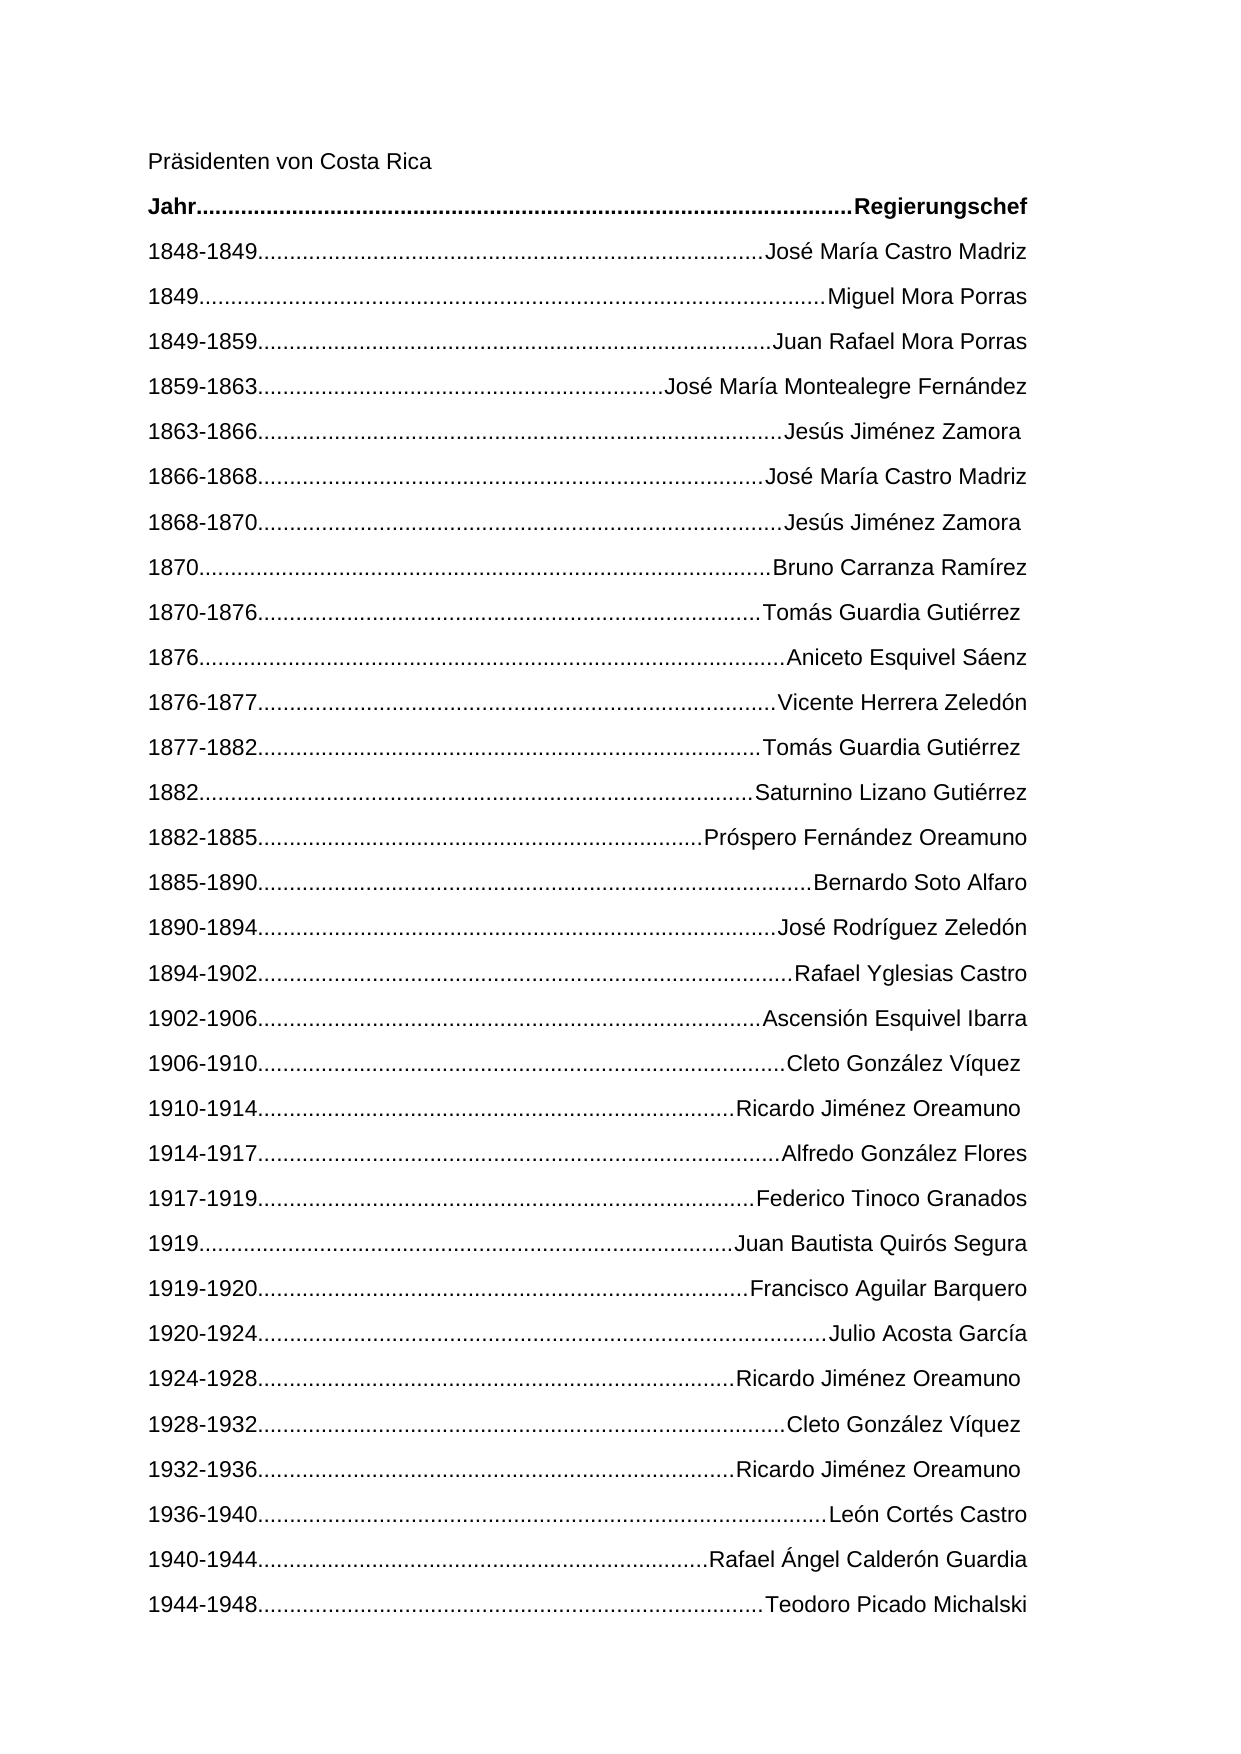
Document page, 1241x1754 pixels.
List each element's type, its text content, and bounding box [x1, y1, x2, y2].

text 1863-1866 Jesús Jiménez Zamora [148, 418, 1093, 444]
text 1848-1849 José María Castro Madriz [148, 238, 1093, 264]
text 1849 Miguel Mora Porras [148, 283, 1093, 309]
text 1866-1868 José María Castro Madriz [148, 463, 1093, 490]
text 1876 Aniceto Esquivel Sáenz [148, 644, 1093, 670]
text 1882 Saturnino Lizano Gutiérrez [148, 779, 1093, 805]
text 1936-1940 León Cortés Castro [148, 1501, 1093, 1527]
text Präsidenten von Costa Rica [148, 148, 1093, 174]
text 1919-1920 Francisco Aguilar Barquero [148, 1275, 1093, 1302]
text 1868-1870 Jesús Jiménez Zamora [148, 508, 1093, 535]
text 1870 Bruno Carranza Ramírez [148, 553, 1093, 580]
text 1906-1910 Cleto González Víquez [148, 1050, 1093, 1076]
text 1940-1944 Rafael Ángel Calderón Guardia [148, 1546, 1093, 1572]
text 1870-1876 Tomás Guardia Gutiérrez [148, 599, 1093, 625]
text 1890-1894 José Rodríguez Zeledón [148, 914, 1093, 941]
text 1882-1885 Próspero Fernández Oreamuno [148, 824, 1093, 851]
text 1928-1932 Cleto González Víquez [148, 1411, 1093, 1437]
text 1944-1948 Teodoro Picado Michalski [148, 1591, 1093, 1617]
text 1910-1914 Ricardo Jiménez Oreamuno [148, 1095, 1093, 1121]
text 1876-1877 Vicente Herrera Zeledón [148, 689, 1093, 715]
text 1914-1917 Alfredo González Flores [148, 1140, 1093, 1166]
text 1877-1882 Tomás Guardia Gutiérrez [148, 734, 1093, 760]
text 1859-1863 José María Montealegre Fernández [148, 373, 1093, 399]
text 1920-1924 Julio Acosta García [148, 1320, 1093, 1347]
text 1894-1902 Rafael Yglesias Castro [148, 959, 1093, 986]
text 1919 Juan Bautista Quirós Segura [148, 1230, 1093, 1256]
text 1924-1928 Ricardo Jiménez Oreamuno [148, 1365, 1093, 1392]
text 1917-1919 Federico Tinoco Granados [148, 1185, 1093, 1211]
text 1849-1859 Juan Rafael Mora Porras [148, 328, 1093, 354]
text 1885-1890 Bernardo Soto Alfaro [148, 869, 1093, 896]
text 1902-1906 Ascensión Esquivel Ibarra [148, 1004, 1093, 1031]
text 1932-1936 Ricardo Jiménez Oreamuno [148, 1456, 1093, 1482]
text Jahr Regierungschef [148, 193, 1093, 219]
